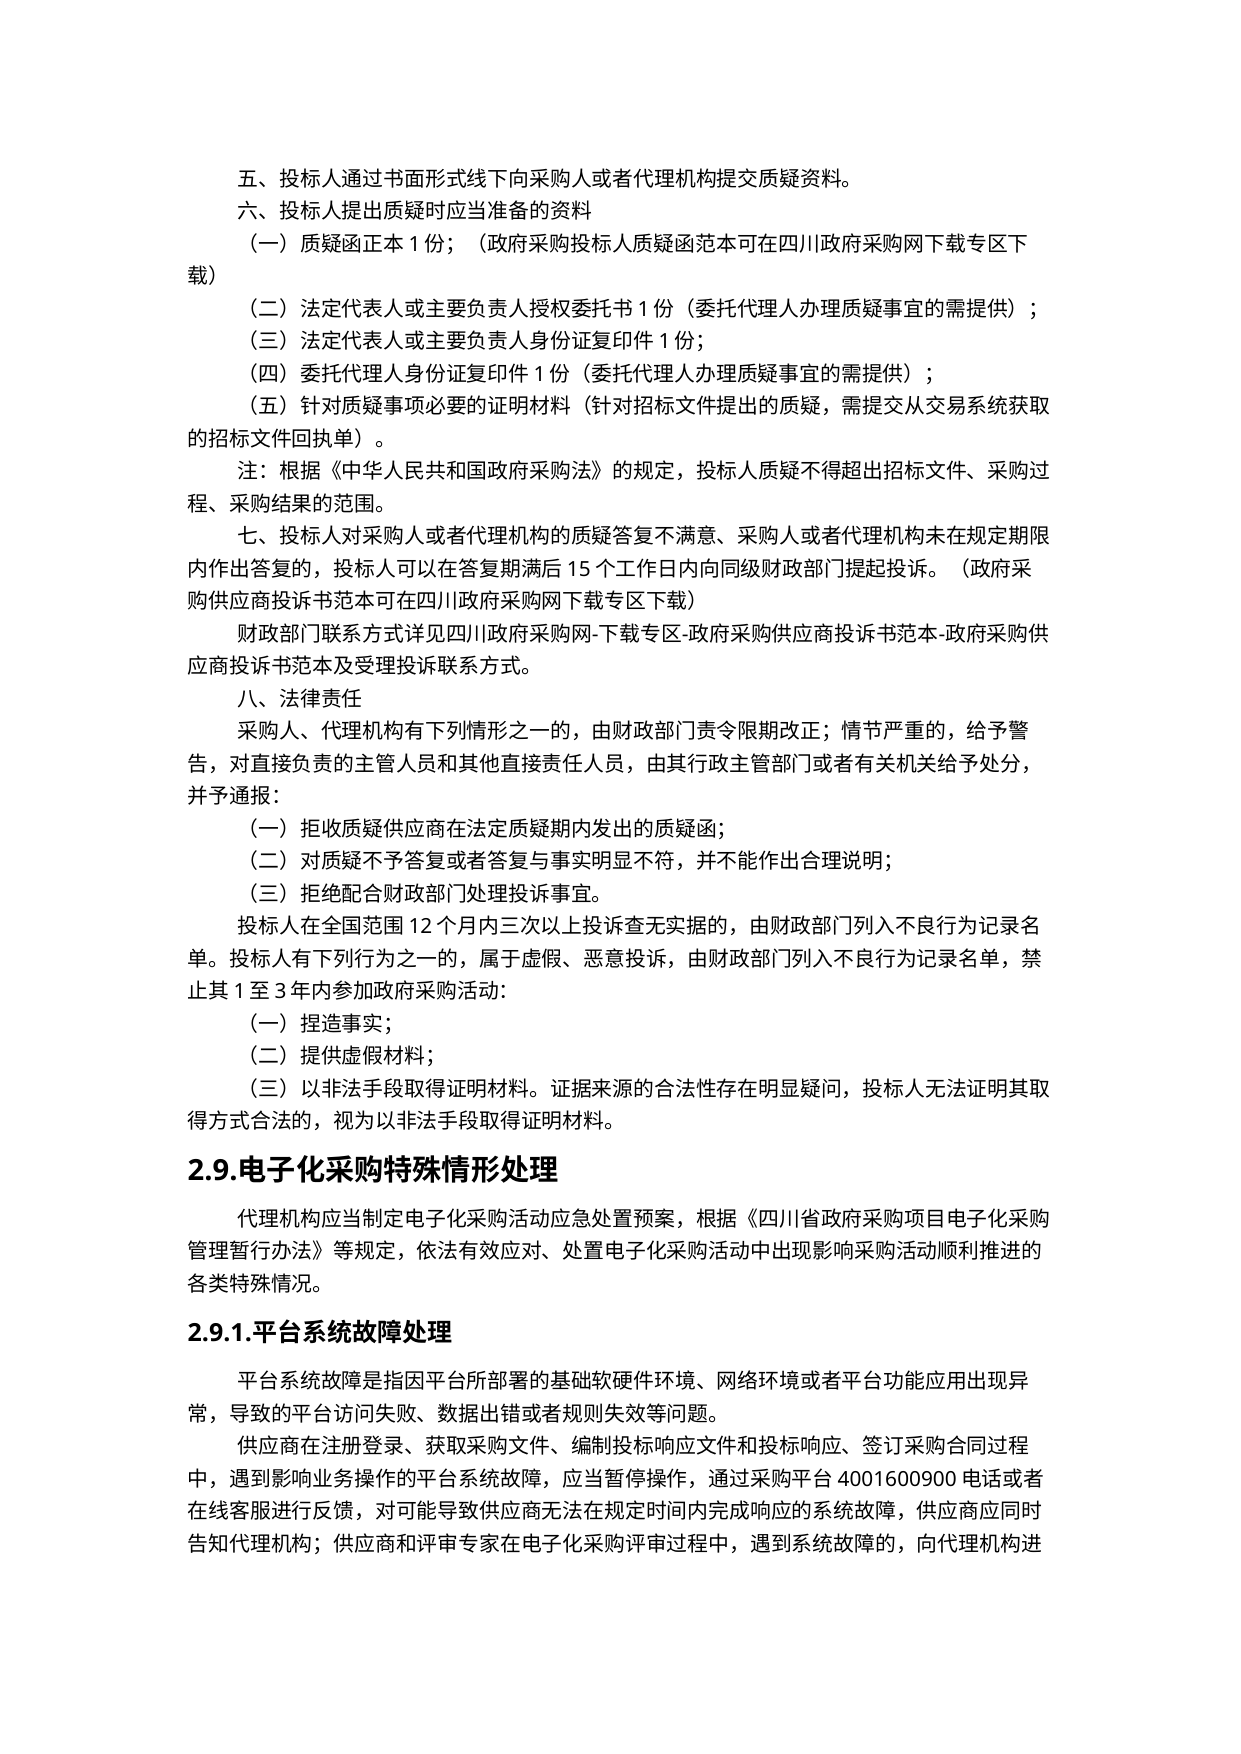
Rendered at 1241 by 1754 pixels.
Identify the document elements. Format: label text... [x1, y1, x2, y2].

text （三）以非法手段取得证明材料。证据来源的合法性存在明显疑问，投标人无法证明其取得方式合法的，视为以非法手段取得证明材料。 [187, 1072, 1053, 1137]
text 投标人在全国范围12个月内三次以上投诉查无实据的，由财政部门列入不良行为记录名单。投标人有下列行为之一的，属于虚假、恶意投诉，由财政部门列入不良行为记录名单，禁止其1至3年内参加政府采购活动： [187, 909, 1053, 1007]
text 代理机构应当制定电子化采购活动应急处置预案，根据《四川省政府采购项目电子化采购管理暂行办法》等规定，依法有效应对、处置电子化采购活动中出现影响采购活动顺利推进的各类特殊情况。 [187, 1202, 1053, 1299]
text （三）法定代表人或主要负责人身份证复印件1份； [187, 324, 1053, 357]
text 平台系统故障是指因平台所部署的基础软硬件环境、网络环境或者平台功能应用出现异常，导致的平台访问失败、数据出错或者规则失效等问题。 [187, 1364, 1053, 1429]
text （五）针对质疑事项必要的证明材料（针对招标文件提出的质疑，需提交从交易系统获取的招标文件回执单）。 [187, 389, 1053, 454]
text 采购人、代理机构有下列情形之一的，由财政部门责令限期改正；情节严重的，给予警告，对直接负责的主管人员和其他直接责任人员，由其行政主管部门或者有关机关给予处分，并予通报： [187, 714, 1053, 812]
text （三）拒绝配合财政部门处理投诉事宜。 [187, 877, 1053, 909]
text （一）质疑函正本1份；（政府采购投标人质疑函范本可在四川政府采购网下载专区下载） [187, 227, 1053, 292]
text 七、投标人对采购人或者代理机构的质疑答复不满意、采购人或者代理机构未在规定期限内作出答复的，投标人可以在答复期满后15个工作日内向同级财政部门提起投诉。（政府采购供应商投诉书范本可在四川政府采购网下载专区下载） [187, 519, 1053, 617]
text （四）委托代理人身份证复印件1份（委托代理人办理质疑事宜的需提供）； [187, 357, 1053, 389]
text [187, 1429, 1053, 1559]
text 2.9.1.平台系统故障处理 [187, 1299, 1053, 1364]
text （二）对质疑不予答复或者答复与事实明显不符，并不能作出合理说明； [187, 844, 1053, 877]
text （一）捏造事实； [187, 1007, 1053, 1039]
text 2.9.电子化采购特殊情形处理 [187, 1137, 1053, 1202]
text （二）提供虚假材料； [187, 1039, 1053, 1072]
text 五、投标人通过书面形式线下向采购人或者代理机构提交质疑资料。 [187, 162, 1053, 194]
text 注：根据《中华人民共和国政府采购法》的规定，投标人质疑不得超出招标文件、采购过程、采购结果的范围。 [187, 454, 1053, 519]
text 八、法律责任 [187, 682, 1053, 714]
text 财政部门联系方式详见四川政府采购网-下载专区-政府采购供应商投诉书范本-政府采购供应商投诉书范本及受理投诉联系方式。 [187, 617, 1053, 682]
text （二）法定代表人或主要负责人授权委托书1份（委托代理人办理质疑事宜的需提供）； [187, 292, 1053, 324]
text 六、投标人提出质疑时应当准备的资料 [187, 194, 1053, 227]
text （一）拒收质疑供应商在法定质疑期内发出的质疑函； [187, 812, 1053, 844]
